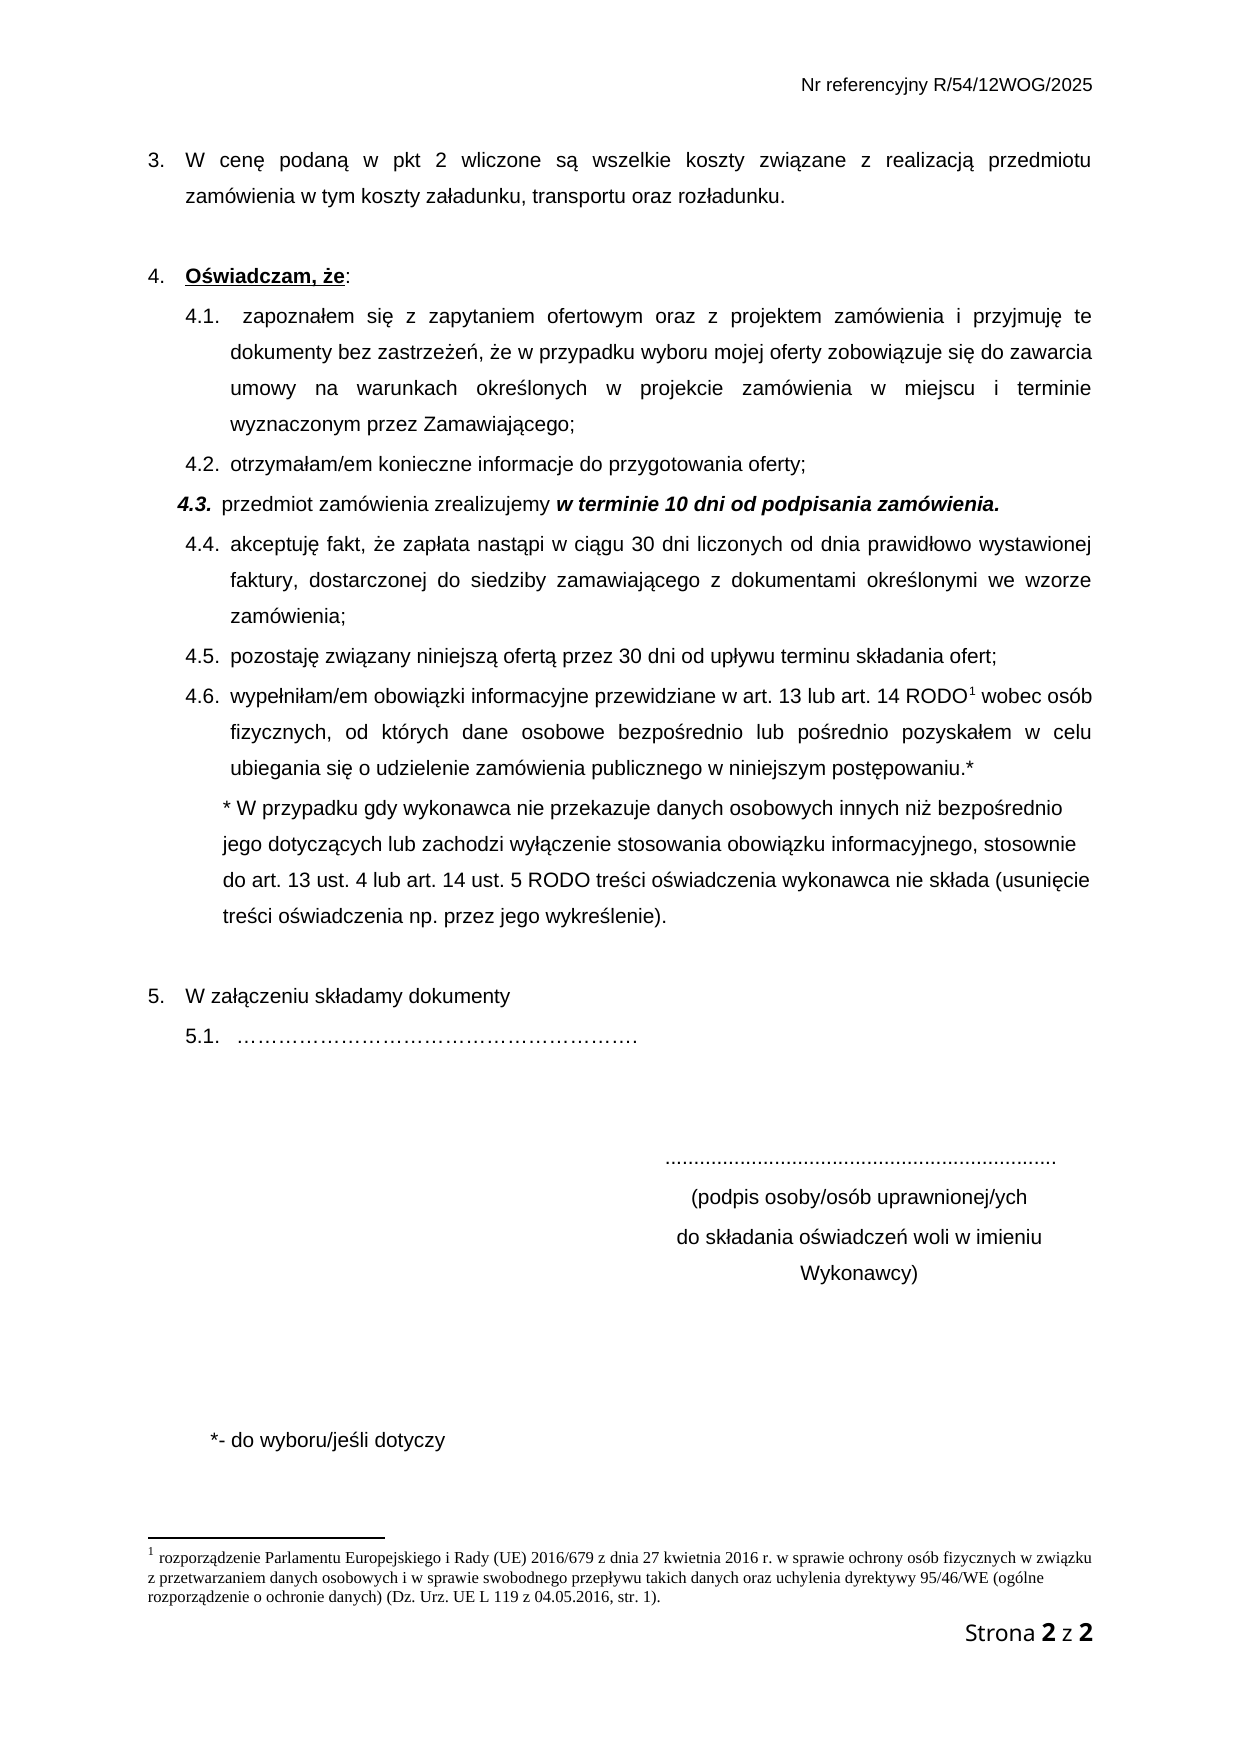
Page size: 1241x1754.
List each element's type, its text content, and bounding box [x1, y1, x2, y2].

list pozostaję związany niniejszą ofertą przez 30 dni od upływu terminu składania ofert; [185, 644, 1093, 668]
list W cenę podaną w pkt 2 wliczone są wszelkie koszty związane z realizacją przedmiotu zamówienia w tym koszty załadunku, transportu oraz rozładunku. [148, 148, 1093, 207]
text do składania oświadczeń woli w imieniu Wykonawcy) [620, 1225, 1098, 1284]
list Oświadczam, że: [148, 264, 1093, 288]
list otrzymałam/em konieczne informacje do przygotowania oferty; [185, 452, 1093, 476]
list W załączeniu składamy dokumenty [148, 984, 1093, 1008]
text * W przypadku gdy wykonawca nie przekazuje danych osobowych innych niż bezpośrednio jego dotyczących lub zachodzi wyłączenie stosowania obowiązku informacyjnego, stosownie do art. 13 ust. 4 lub art. 14 ust. 5 RODO treści oświadczenia wykonawca nie składa (usunięcie treści oświadczenia np. przez jego wykreślenie). [223, 796, 1093, 928]
list akceptuję fakt, że zapłata nastąpi w ciągu 30 dni liczonych od dnia prawidłowo wystawionej faktury, dostarczonej do siedziby zamawiającego z dokumentami określonymi we wzorze zamówienia; [185, 532, 1093, 628]
list wypełniłam/em obowiązki informacyjne przewidziane w art. 13 lub art. 14 RODO wobec osób fizycznych, od których dane osobowe bezpośrednio lub pośrednio pozyskałem w celu ubiegania się o udzielenie zamówienia publicznego w niniejszym postępowaniu.* [185, 684, 1093, 780]
list przedmiot zamówienia zrealizujemy w terminie 10 dni od podpisania zamówienia. [177, 492, 1093, 516]
list …………………………………………………. [185, 1024, 1093, 1048]
text (podpis osoby/osób uprawnionej/ych [620, 1184, 1098, 1208]
text .................................................................... [664, 1144, 1098, 1168]
list zapoznałem się z zapytaniem ofertowym oraz z projektem zamówienia i przyjmuję te dokumenty bez zastrzeżeń, że w przypadku wyboru mojej oferty zobowiązuje się do zawarcia umowy na warunkach określonych w projekcie zamówienia w miejscu i terminie wyznaczonym przez Zamawiającego; [185, 304, 1093, 436]
text *- do wyboru/jeśli dotyczy [148, 1428, 1093, 1452]
